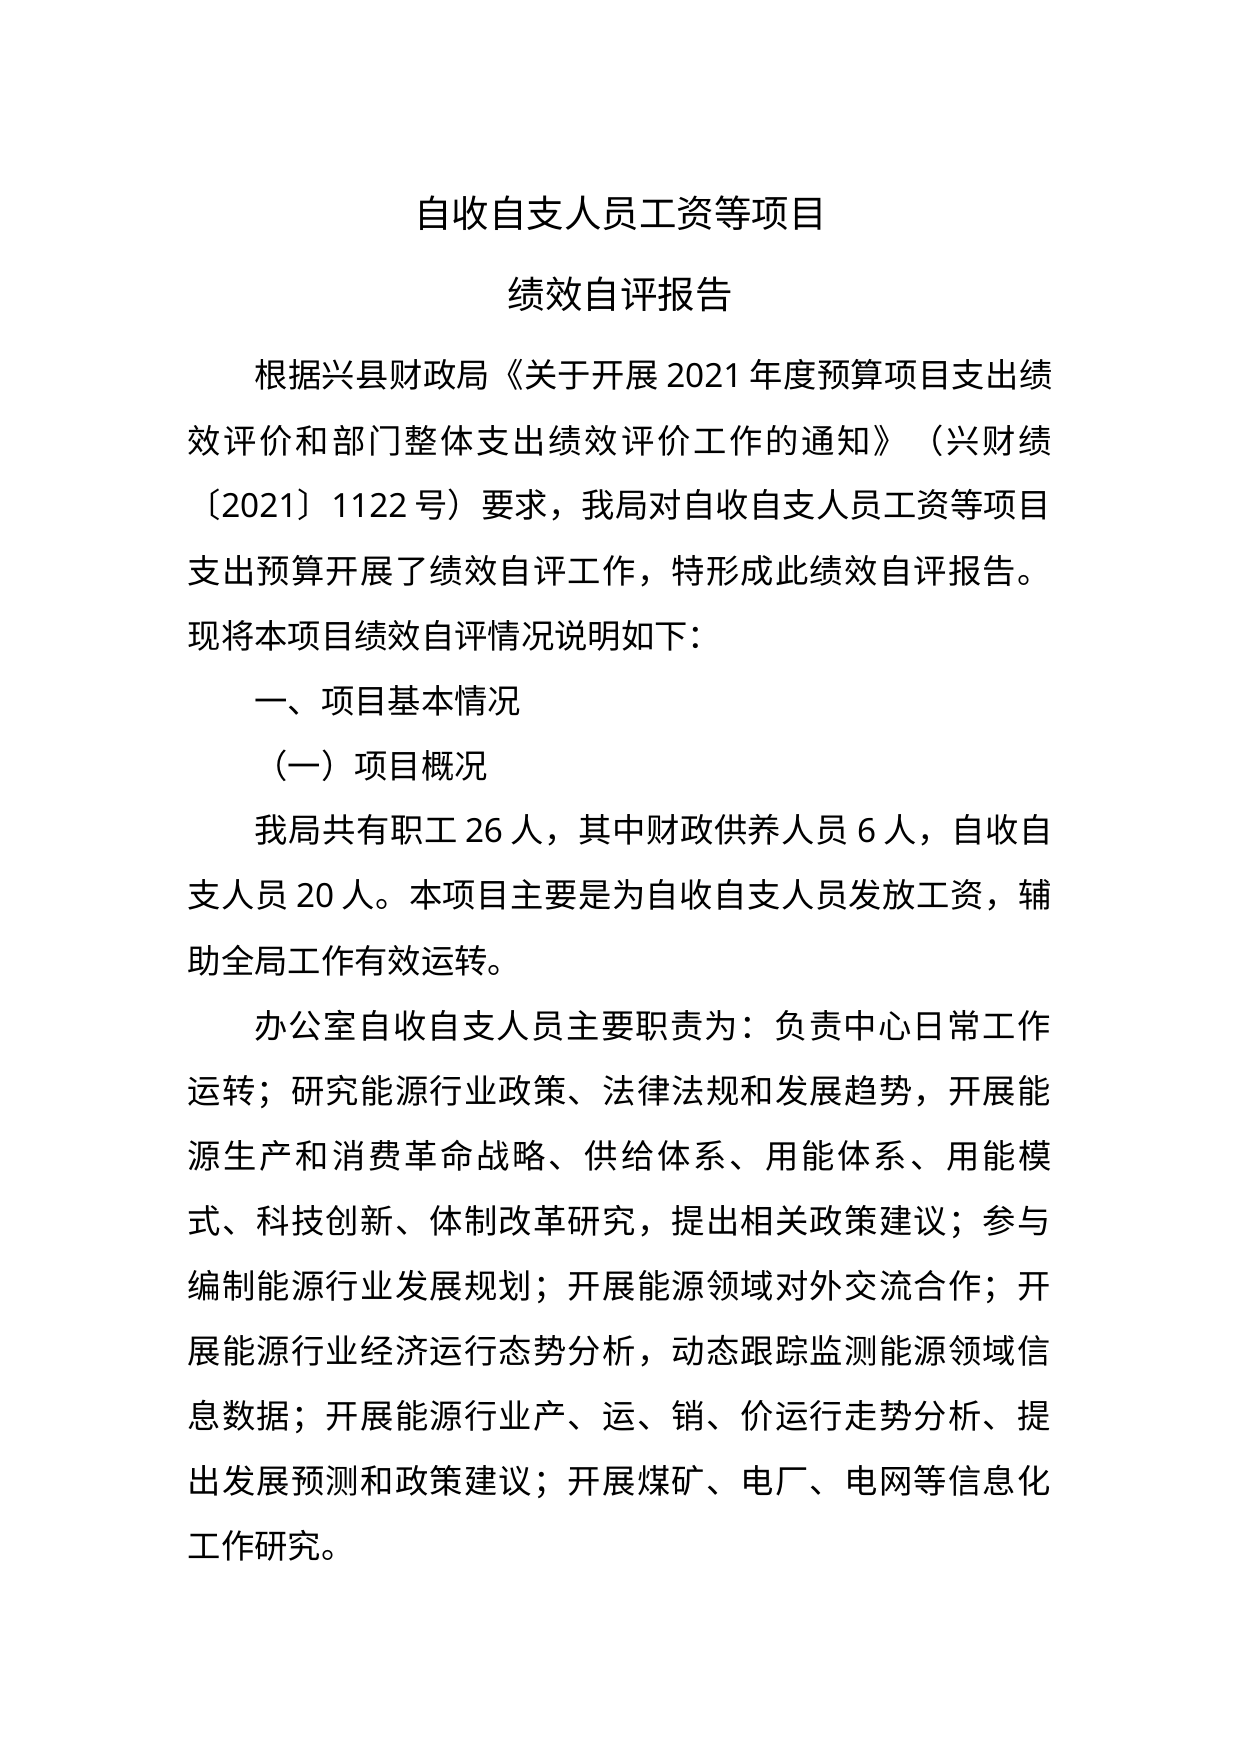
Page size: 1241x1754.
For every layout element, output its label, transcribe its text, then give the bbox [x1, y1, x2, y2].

text （一）项目概况 [187, 731, 1053, 796]
text 绩效自评报告 [187, 260, 1053, 325]
text 办公室自收自支人员主要职责为：负责中心日常工作运转；研究能源行业政策、法律法规和发展趋势，开展能源生产和消费革命战略、供给体系、用能体系、用能模式、科技创新、体制改革研究，提出相关政策建议；参与编制能源行业发展规划；开展能源领域对外交流合作；开展能源行业经济运行态势分析，动态跟踪监测能源领域信息数据；开展能源行业产、运、销、价运行走势分析、提出发展预测和政策建议；开展煤矿、电厂、电网等信息化工作研究。 [187, 991, 1053, 1576]
text 我局共有职工26人，其中财政供养人员6人，自收自支人员20人。本项目主要是为自收自支人员发放工资，辅助全局工作有效运转。 [187, 796, 1053, 991]
text 根据兴县财政局《关于开展2021年度预算项目支出绩效评价和部门整体支出绩效评价工作的通知》（兴财绩〔2021〕1122号）要求，我局对自收自支人员工资等项目支出预算开展了绩效自评工作，特形成此绩效自评报告。现将本项目绩效自评情况说明如下： [187, 341, 1053, 666]
text 自收自支人员工资等项目 [187, 178, 1053, 243]
text 一、项目基本情况 [187, 666, 1053, 731]
